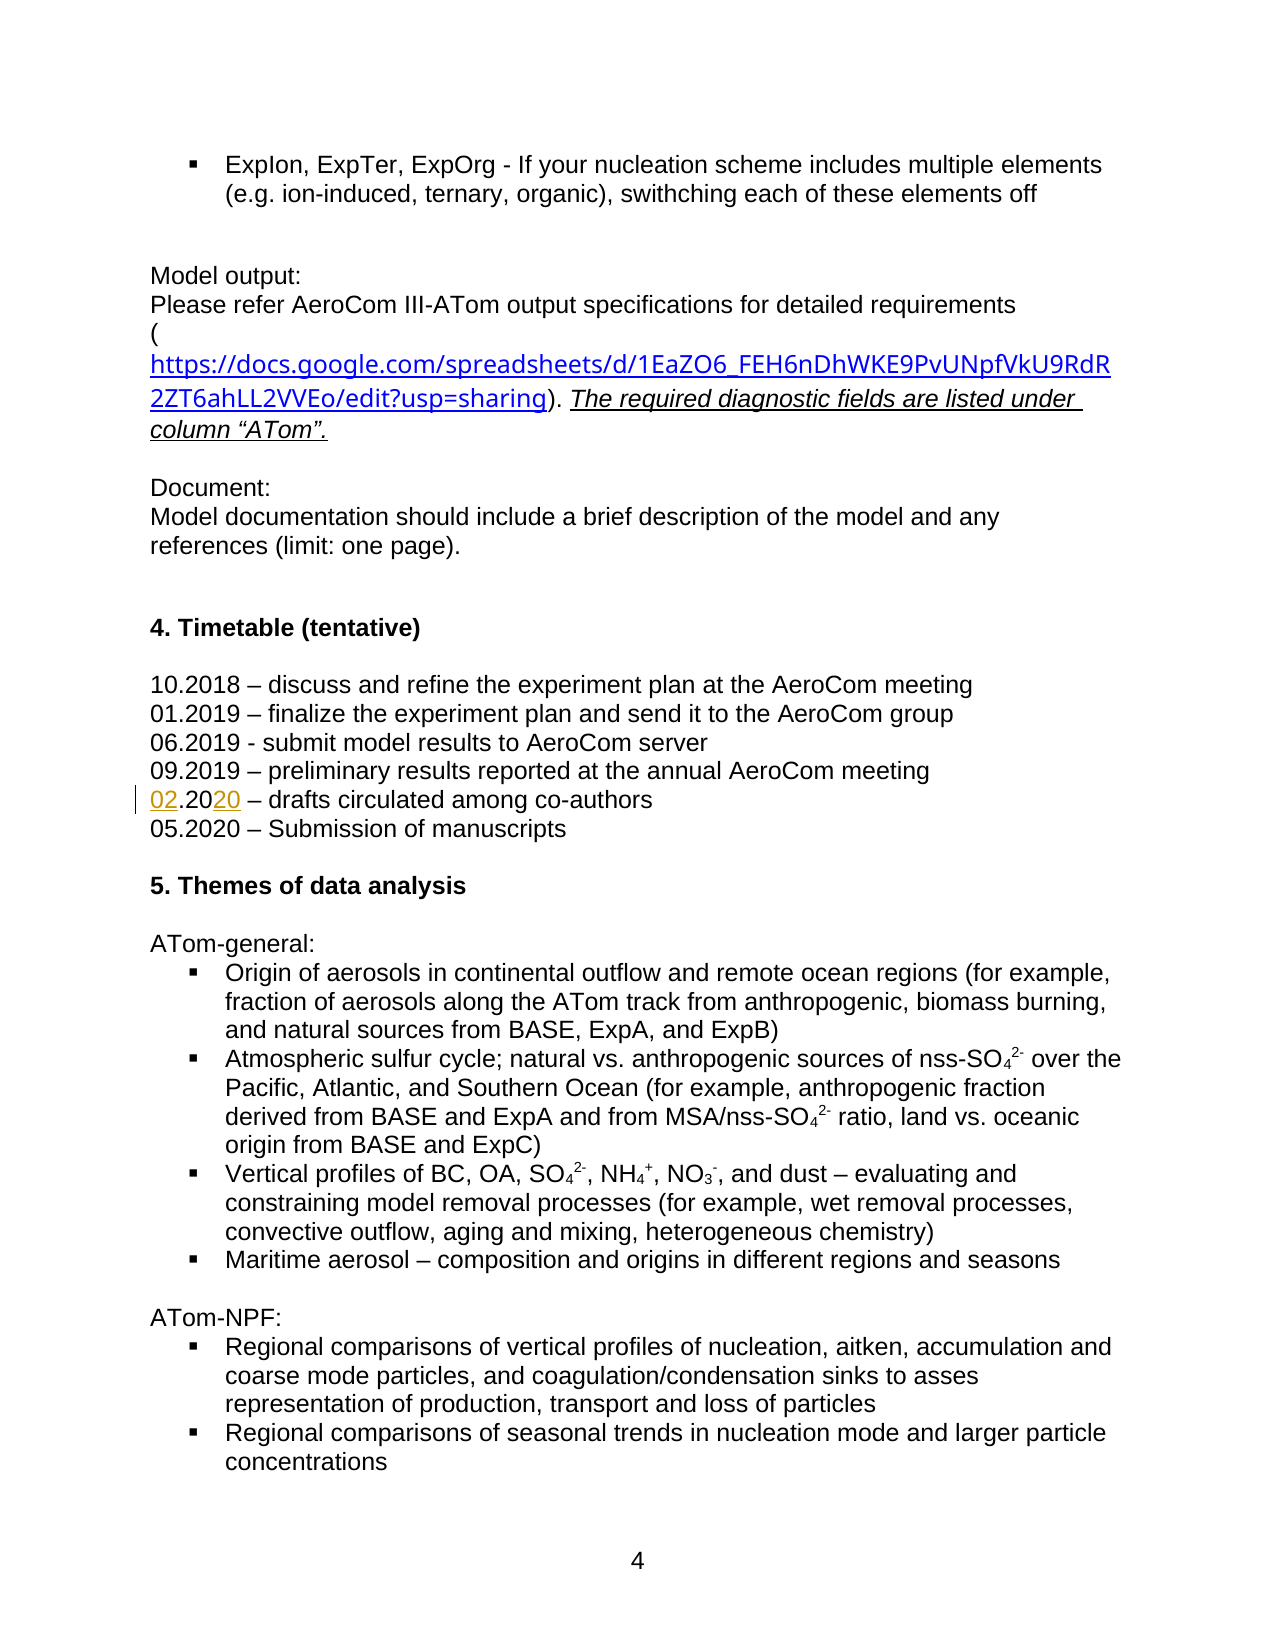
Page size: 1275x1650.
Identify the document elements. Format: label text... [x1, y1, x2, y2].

text 09.2019 – preliminary results reported at the annual AeroCom meeting [150, 756, 1125, 785]
text .20 – drafts circulated among co-authors [150, 785, 1125, 814]
list Vertical profiles of BC, OA, SO42-, NH4+, NO3-, and dust – evaluating and constraining model removal processes (for example, wet removal processes, convective outflow, aging and mixing, heterogeneous chemistry) [187, 1159, 1125, 1245]
list ExpIon, ExpTer, ExpOrg - If your nucleation scheme includes multiple elements (e.g. ion-induced, ternary, organic), swithching each of these elements off [187, 150, 1125, 208]
list ATom-NPF: [150, 1303, 1125, 1332]
list Maritime aerosol – composition and origins in different regions and seasons [187, 1245, 1125, 1274]
list Regional comparisons of seasonal trends in nucleation mode and larger particle concentrations [187, 1418, 1125, 1476]
text Model output: [150, 261, 1125, 289]
text Document: [150, 473, 1125, 502]
text 05.2020 – Submission of manuscripts [150, 814, 1125, 843]
text 5. Themes of data analysis [150, 871, 1125, 900]
list Origin of aerosols in continental outflow and remote ocean regions (for example, fraction of aerosols along the ATom track from anthropogenic, biomass burning, and natural sources from BASE, ExpA, and ExpB) [187, 958, 1125, 1044]
text 10.2018 – discuss and refine the experiment plan at the AeroCom meeting [150, 670, 1125, 699]
text 01.2019 – finalize the experiment plan and send it to the AeroCom group [150, 699, 1125, 728]
text Model documentation should include a brief description of the model and any references (limit: one page). [150, 502, 1125, 559]
text ATom-general: [150, 929, 1125, 958]
list Atmospheric sulfur cycle; natural vs. anthropogenic sources of nss-SO42- over the Pacific, Atlantic, and Southern Ocean (for example, anthropogenic fraction derived from BASE and ExpA and from MSA/nss-SO42- ratio, land vs. oceanic origin from BASE and ExpC) [187, 1044, 1125, 1159]
list Regional comparisons of vertical profiles of nucleation, aitken, accumulation and coarse mode particles, and coagulation/condensation sinks to asses representation of production, transport and loss of particles [187, 1332, 1125, 1418]
text Please refer AeroCom III-ATom output specifications for detailed requirements (https://docs.google.com/spreadsheets/d/1EaZO6_FEH6nDhWKE9PvUNpfVkU9RdR2ZT6ahLL2VVEo/edit?usp=sharing). The required diagnostic fields are listed under column “ATom”. [150, 289, 1125, 444]
text 4. Timetable (tentative) [150, 613, 1125, 641]
text 06.2019 - submit model results to AeroCom server [150, 728, 1125, 756]
